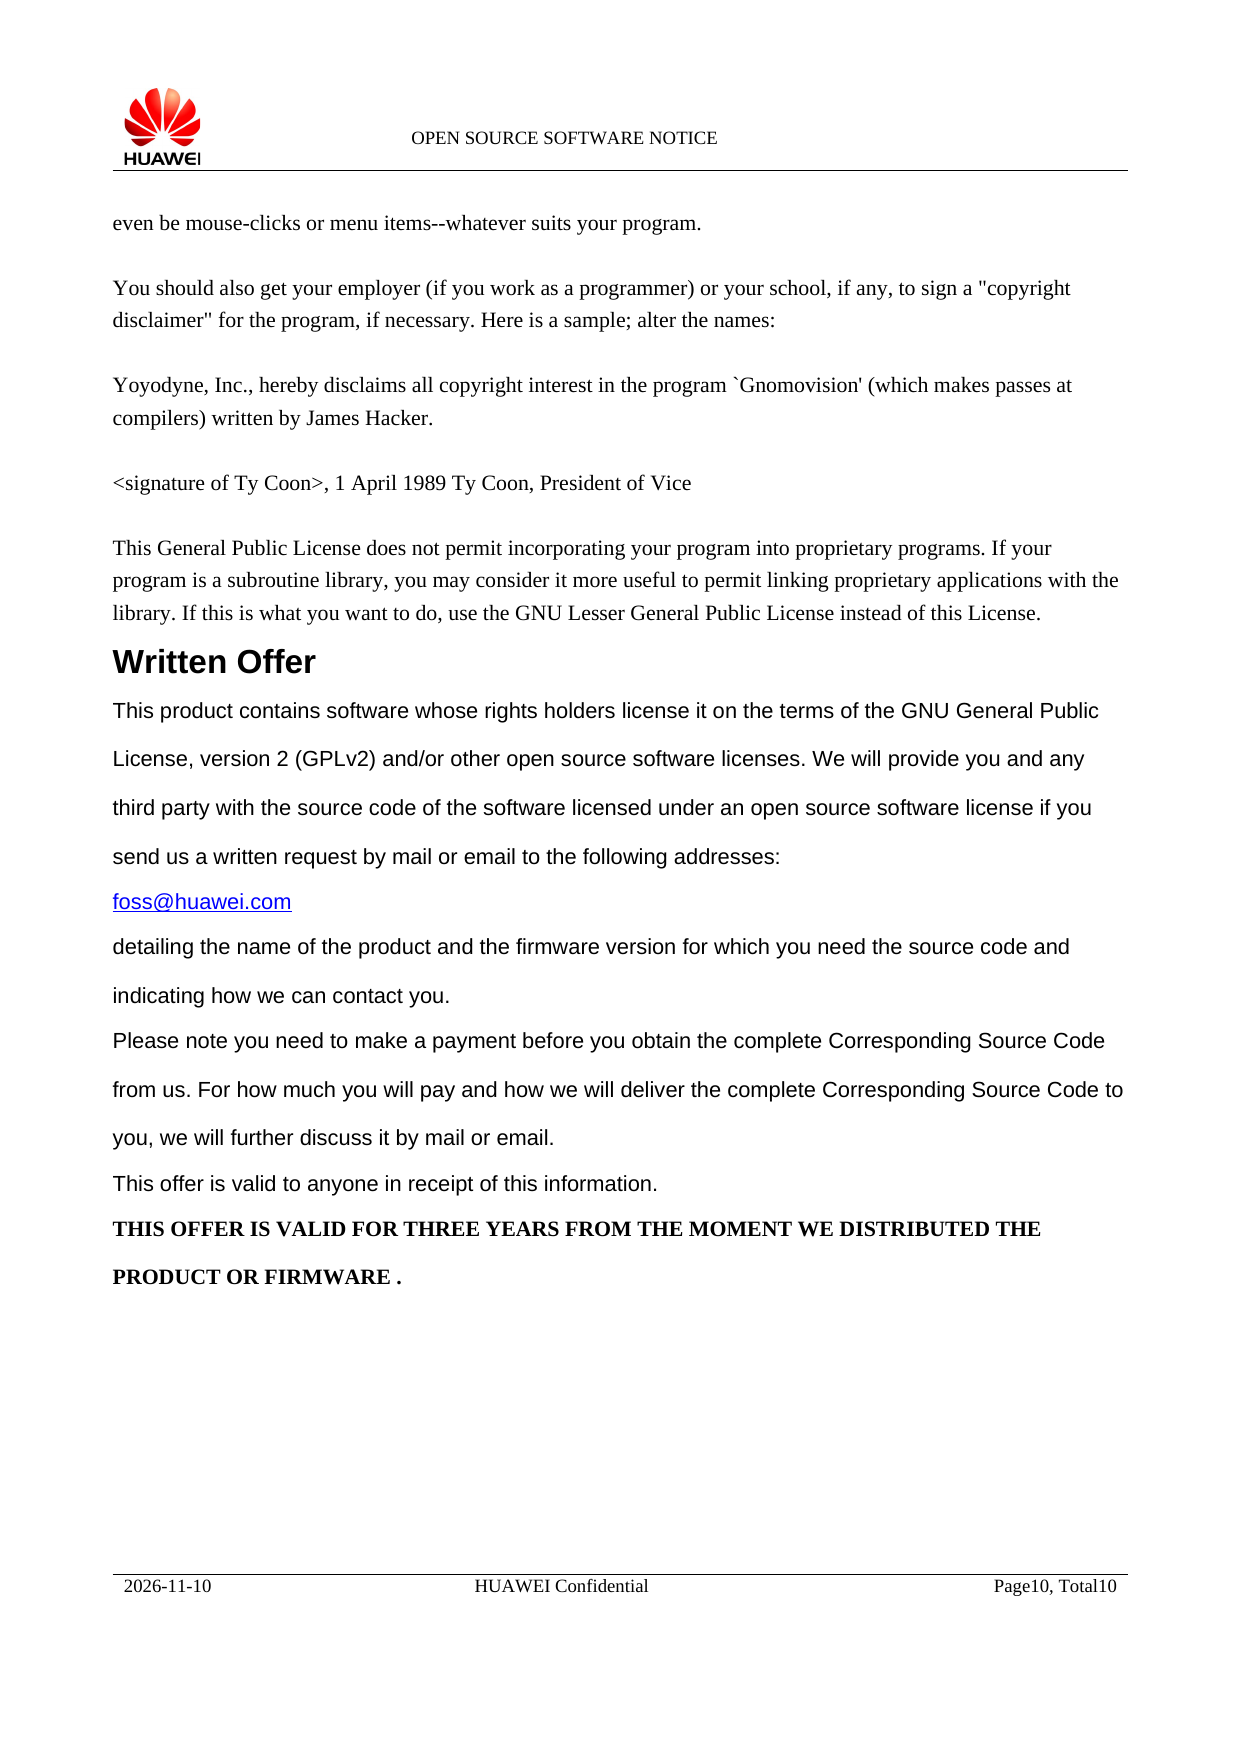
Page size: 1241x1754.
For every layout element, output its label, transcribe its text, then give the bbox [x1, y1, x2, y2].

picture [124, 88, 201, 165]
text detailing the name of the product and the firmware version for which you need the source code and indicating how we can contact you. [112, 930, 1128, 1012]
text Written Offer [112, 629, 1128, 694]
text foss@huawei.com [112, 885, 1128, 918]
text This offer is valid to anyone in receipt of this information. [112, 1167, 1128, 1199]
text This offer is valid for three years from the moment we distributed the product or firmware . [112, 1212, 1128, 1293]
text This product contains software whose rights holders license it on the terms of the GNU General Public License, version 2 (GPLv2) and/or other open source software licenses. We will provide you and any third party with the source code of the software licensed under an open source software license if you send us a written request by mail or email to the following addresses: [112, 694, 1128, 873]
text Please note you need to make a payment before you obtain the complete Corresponding Source Code from us. For how much you will pay and how we will deliver the complete Corresponding Source Code to you, we will further discuss it by mail or email. [112, 1024, 1128, 1154]
